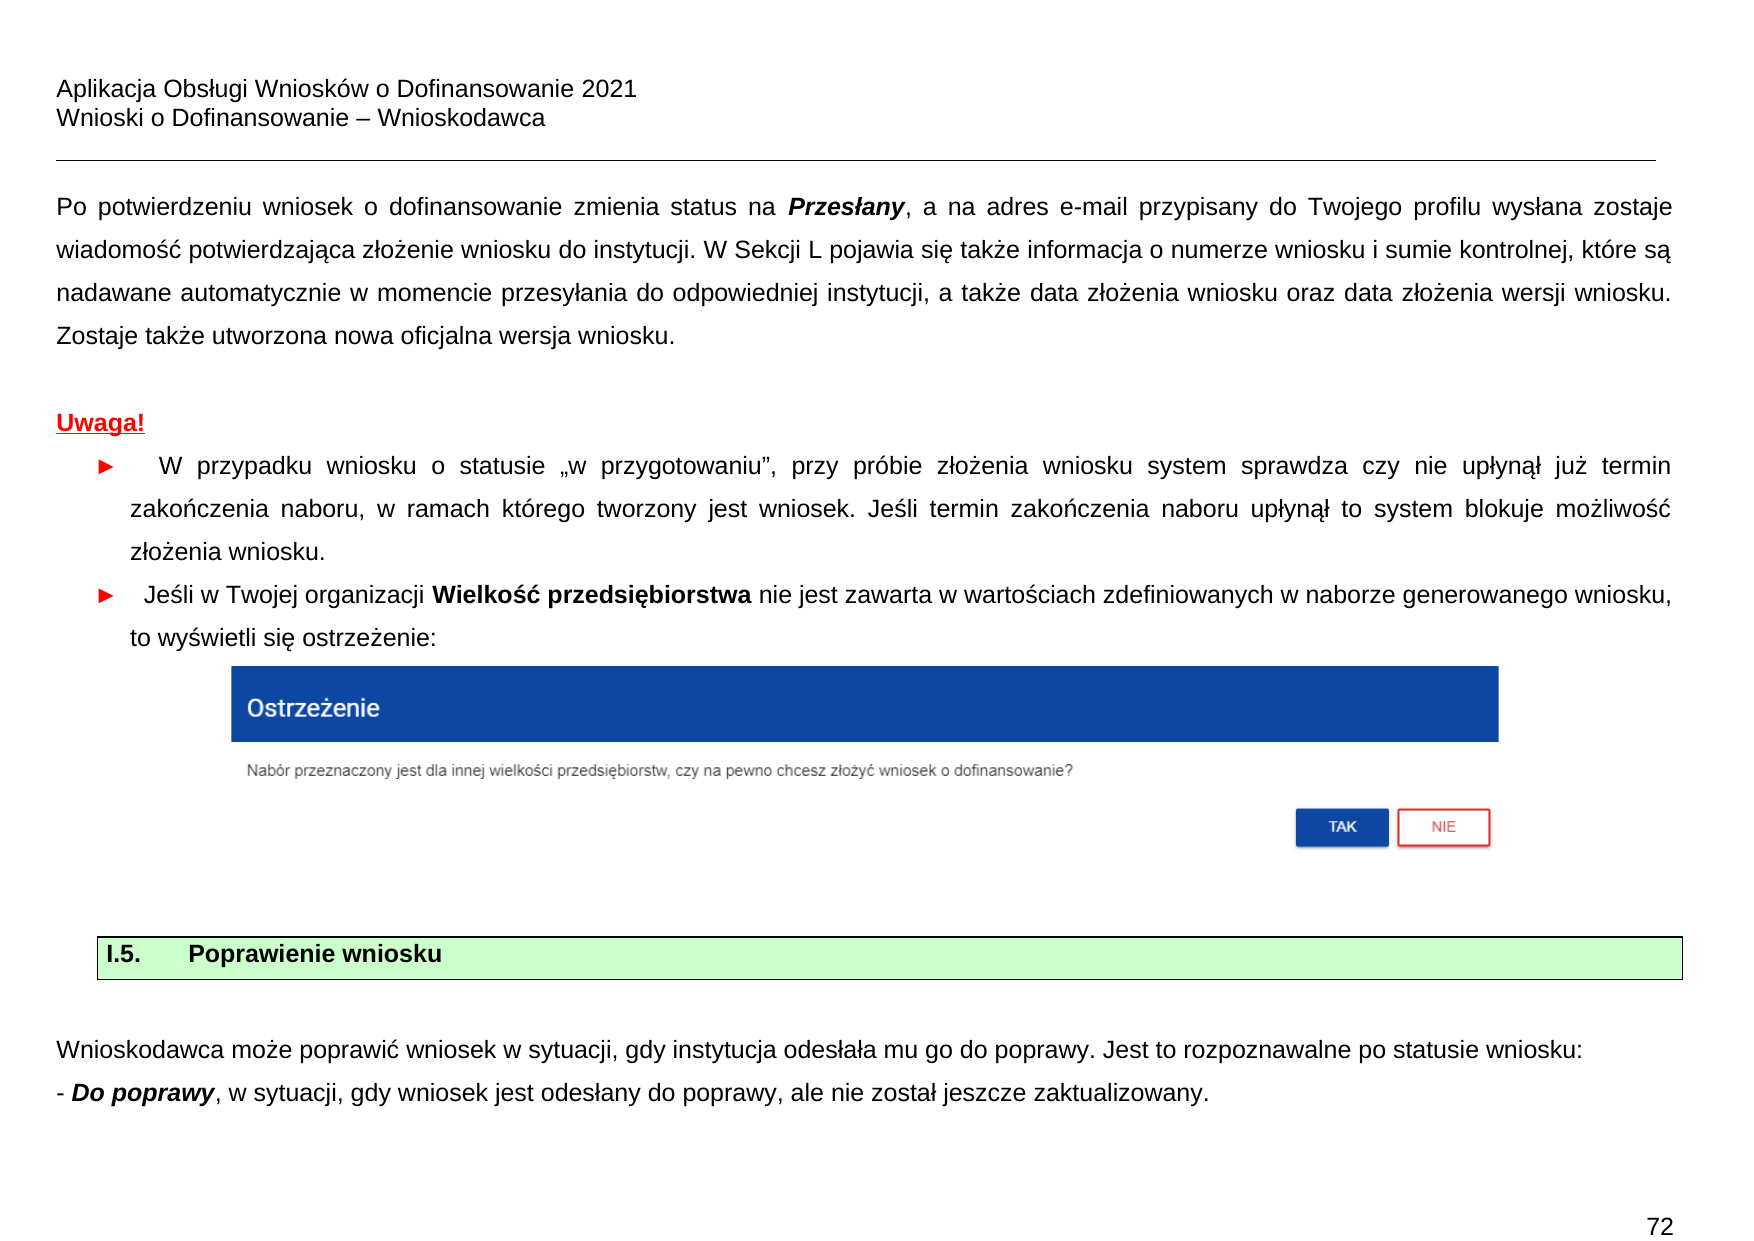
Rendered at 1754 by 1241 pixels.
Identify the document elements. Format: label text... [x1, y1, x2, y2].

subtitle Poprawienie wniosku [98, 938, 1682, 979]
text Wnioskodawca może poprawić wniosek w sytuacji, gdy instytucja odesłała mu go do poprawy. Jest to rozpoznawalne po statusie wniosku: [56, 1035, 1674, 1063]
text - Do poprawy, w sytuacji, gdy wniosek jest odesłany do poprawy, ale nie został jeszcze zaktualizowany. [56, 1078, 1674, 1107]
list W przypadku wniosku o statusie „w przygotowaniu”, przy próbie złożenia wniosku system sprawdza czy nie upłynął już termin zakończenia naboru, w ramach którego tworzony jest wniosek. Jeśli termin zakończenia naboru upłynął to system blokuje możliwość złożenia wniosku. [94, 451, 1674, 566]
text Po potwierdzeniu wniosek o dofinansowanie zmienia status na Przesłany, a na adres e-mail przypisany do Twojego profilu wysłana zostaje wiadomość potwierdzająca złożenie wniosku do instytucji. W Sekcji L pojawia się także informacja o numerze wniosku i sumie kontrolnej, które są nadawane automatycznie w momencie przesyłania do odpowiedniej instytucji, a także data złożenia wniosku oraz data złożenia wersji wniosku. Zostaje także utworzona nowa oficjalna wersja wniosku. [56, 192, 1674, 350]
picture [231, 666, 1499, 854]
text Uwaga! [56, 408, 1674, 436]
list Jeśli w Twojej organizacji Wielkość przedsiębiorstwa nie jest zawarta w wartościach zdefiniowanych w naborze generowanego wniosku, to wyświetli się ostrzeżenie: [94, 580, 1674, 652]
